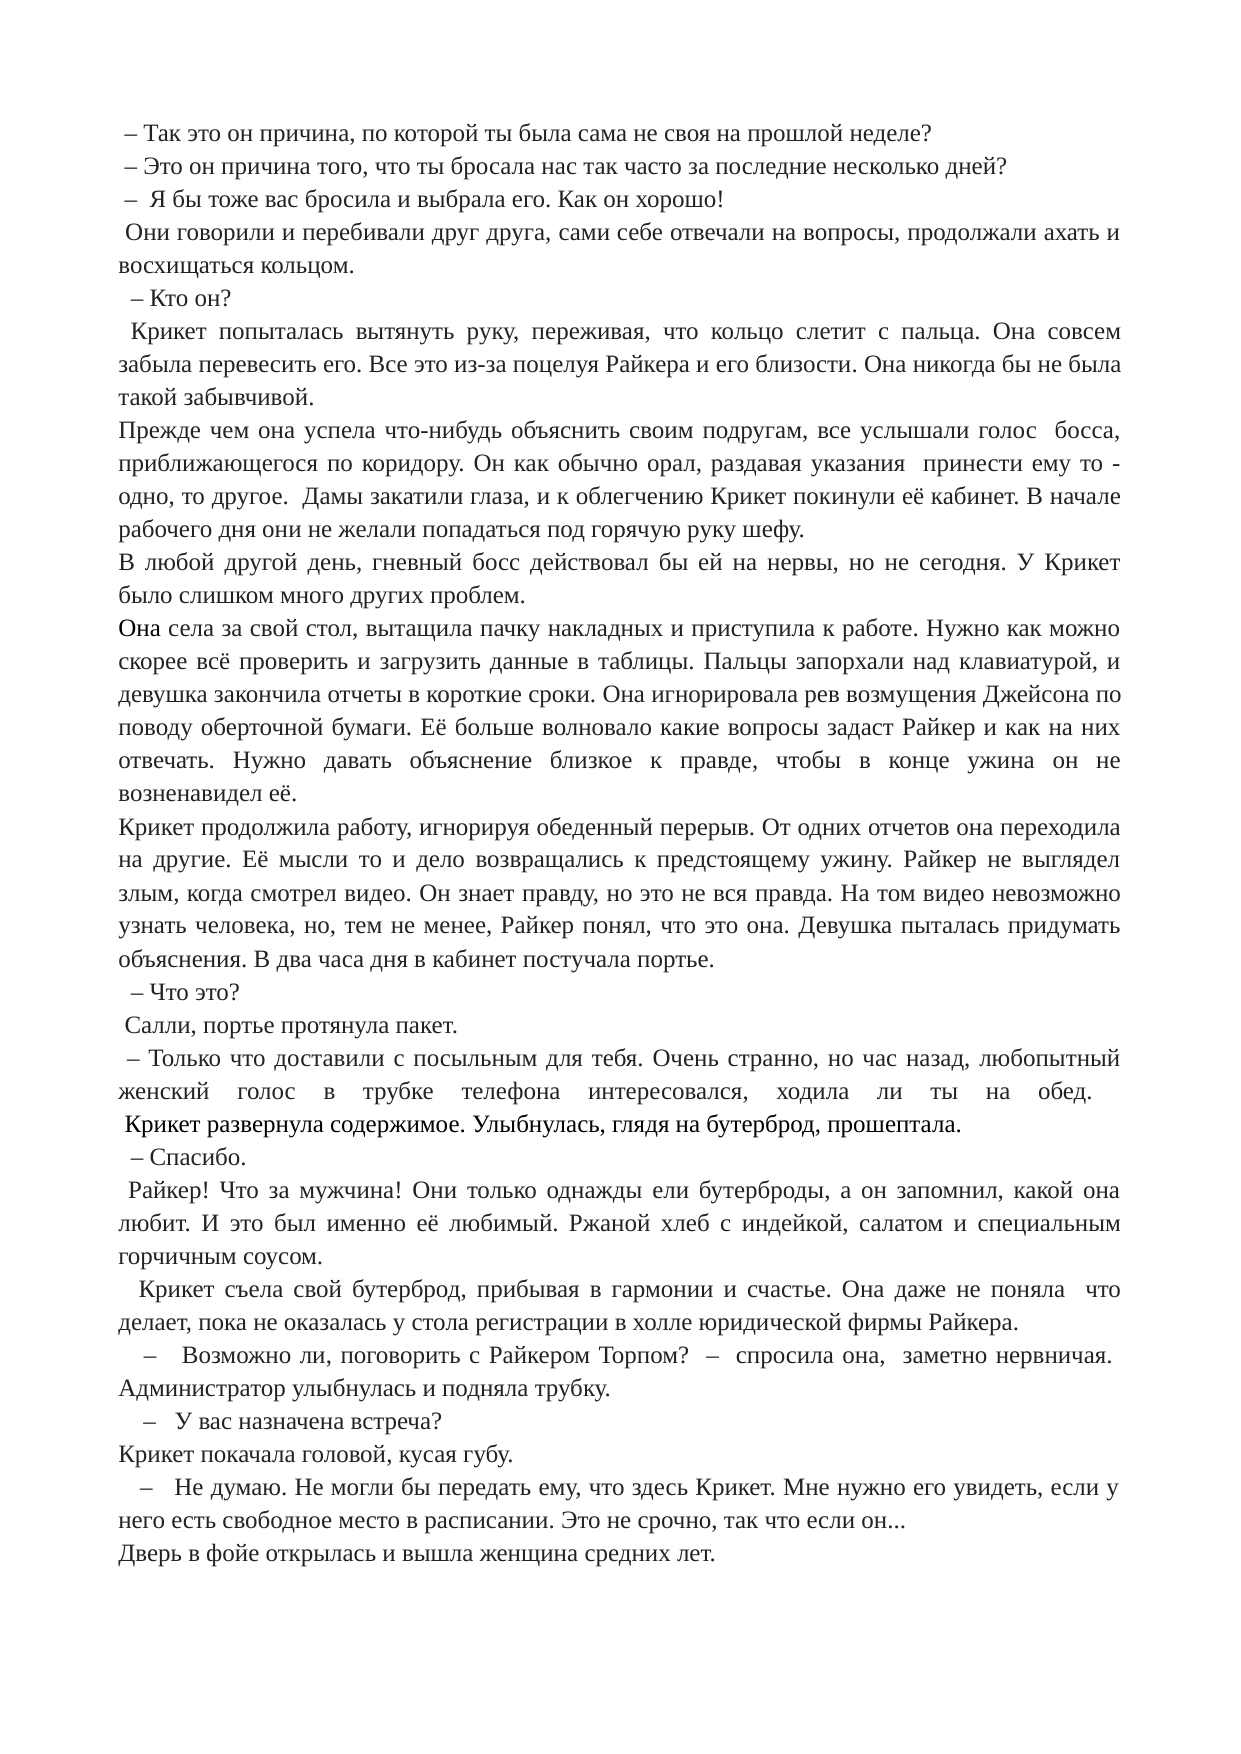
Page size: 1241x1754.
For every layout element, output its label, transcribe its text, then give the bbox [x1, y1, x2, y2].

text – Не думаю. Не могли бы передать ему, что здесь Крикет. Мне нужно его увидеть, если у него есть свободное место в расписании. Это не срочно, так что если он... [118, 1472, 1122, 1534]
text Она села за свой стол, вытащила пачку накладных и приступила к работе. Нужно как можно скорее всё проверить и загрузить данные в таблицы. Пальцы запорхали над клавиатурой, и девушка закончила отчеты в короткие сроки. Она игнорировала рев возмущения Джейсона по поводу оберточной бумаги. Её больше волновало какие вопросы задаст Райкер и как на них отвечать. Нужно давать объяснение близкое к правде, чтобы в конце ужина он не возненавидел её. [118, 613, 1122, 807]
text – Кто он? [118, 283, 1122, 312]
text – Что это? [118, 977, 1122, 1005]
text Дверь в фойе открылась и вышла женщина средних лет. [118, 1538, 1122, 1567]
text Они говорили и перебивали друг друга, сами себе отвечали на вопросы, продолжали ахать и восхищаться кольцом. [118, 217, 1122, 279]
text Салли, портье протянула пакет. [118, 1010, 1122, 1038]
text – У вас назначена встреча? [118, 1406, 1122, 1435]
text – Только что доставили с посыльным для тебя. Очень странно, но час назад, любопытный женский голос в трубке телефона интересовался, ходила ли ты на обед. Крикет развернула содержимое. Улыбнулась, глядя на бутерброд, прошептала. [118, 1043, 1122, 1137]
text – Спасибо. [118, 1142, 1122, 1171]
text Крикет продолжила работу, игнорируя обеденный перерыв. От одних отчетов она переходила на другие. Её мысли то и дело возвращались к предстоящему ужину. Райкер не выглядел злым, когда смотрел видео. Он знает правду, но это не вся правда. На том видео невозможно узнать человека, но, тем не менее, Райкер понял, что это она. Девушка пыталась придумать объяснения. В два часа дня в кабинет постучала портье. [118, 812, 1122, 972]
text Райкер! Что за мужчина! Они только однажды ели бутерброды, а он запомнил, какой она любит. И это был именно её любимый. Ржаной хлеб с индейкой, салатом и специальным горчичным соусом. [118, 1175, 1122, 1269]
text Прежде чем она успела что-нибудь объяснить своим подругам, все услышали голос босса, приближающегося по коридору. Он как обычно орал, раздавая указания принести ему то - одно, то другое. Дамы закатили глаза, и к облегчению Крикет покинули её кабинет. В начале рабочего дня они не желали попадаться под горячую руку шефу. [118, 415, 1122, 543]
text – Я бы тоже вас бросила и выбрала его. Как он хорошо! [118, 184, 1122, 213]
text Крикет попыталась вытянуть руку, переживая, что кольцо слетит с пальца. Она совсем забыла перевесить его. Все это из-за поцелуя Райкера и его близости. Она никогда бы не была такой забывчивой. [118, 316, 1122, 411]
text Крикет съела свой бутерброд, прибывая в гармонии и счастье. Она даже не поняла что делает, пока не оказалась у стола регистрации в холле юридической фирмы Райкера. [118, 1274, 1122, 1336]
text Крикет покачала головой, кусая губу. [118, 1439, 1122, 1468]
text В любой другой день, гневный босс действовал бы ей на нервы, но не сегодня. У Крикет было слишком много других проблем. [118, 547, 1122, 609]
text – Возможно ли, поговорить с Райкером Торпом? – спросила она, заметно нервничая. Администратор улыбнулась и подняла трубку. [118, 1340, 1122, 1402]
text – Так это он причина, по которой ты была сама не своя на прошлой неделе? [118, 118, 1122, 147]
text – Это он причина того, что ты бросала нас так часто за последние несколько дней? [118, 151, 1122, 180]
